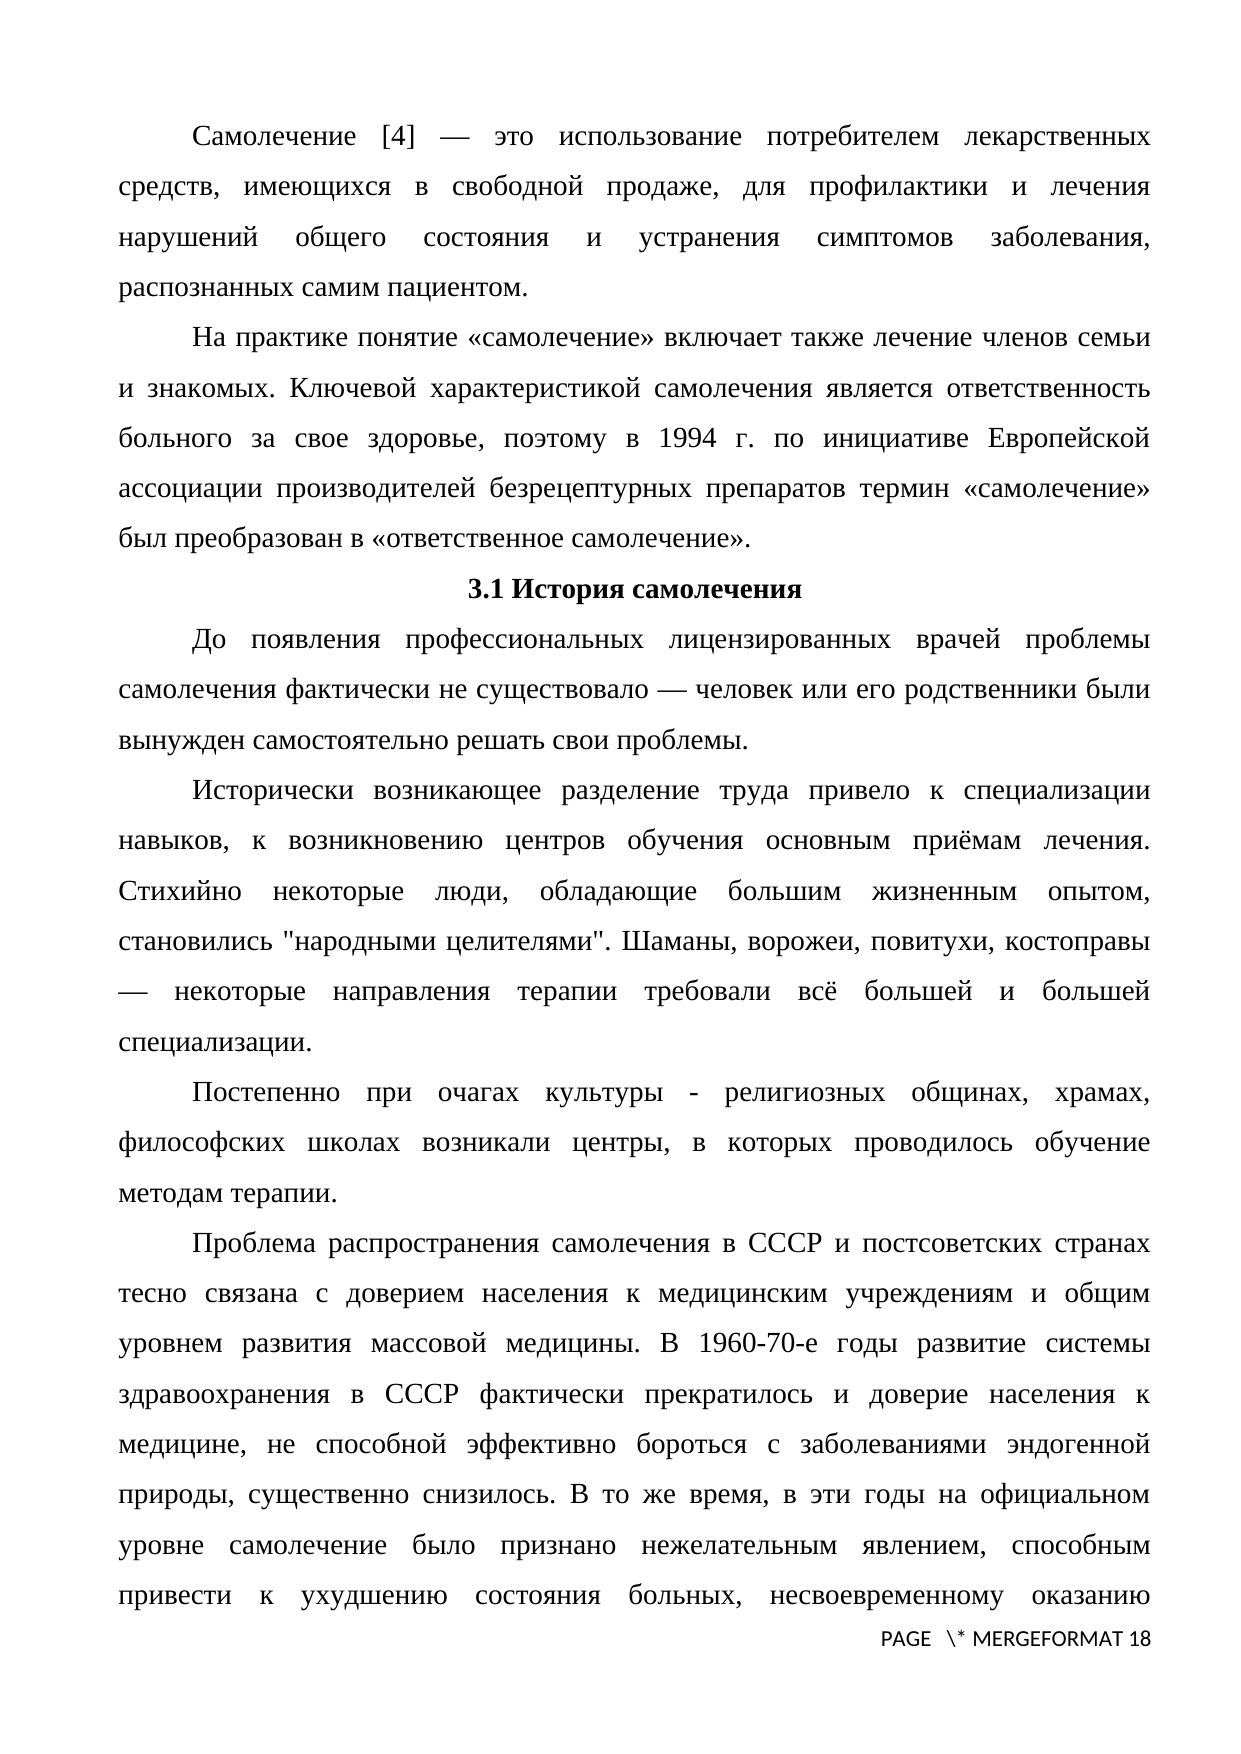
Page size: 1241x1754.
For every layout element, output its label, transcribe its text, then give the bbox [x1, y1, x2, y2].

text 3.1 История самолечения [118, 571, 1152, 604]
text На практике понятие «самолечение» включает также лечение членов семьи и знакомых. Ключевой характеристикой самолечения является ответственность больного за свое здоровье, поэтому в 1994 г. по инициативе Европейской ассоциации производителей безрецептурных препаратов термин «самолечение» был преобразован в «ответственное самолечение». [118, 319, 1152, 554]
text Исторически возникающее разделение труда привело к специализации навыков, к возникновению центров обучения основным приёмам лечения. Стихийно некоторые люди, обладающие большим жизненным опытом, становились "народными целителями". Шаманы, ворожеи, повитухи, костоправы — некоторые направления терапии требовали всё большей и большей специализации. [118, 772, 1152, 1057]
text До появления профессиональных лицензированных врачей проблемы самолечения фактически не существовало — человек или его родственники были вынужден самостоятельно решать свои проблемы. [118, 621, 1152, 755]
text Постепенно при очагах культуры - религиозных общинах, храмах, философских школах возникали центры, в которых проводилось обучение методам терапии. [118, 1074, 1152, 1208]
text Самолечение [4] — это использование потребителем лекарственных средств, имеющихся в свободной продаже, для профилактики и лечения нарушений общего состояния и устранения симптомов заболевания, распознанных самим пациентом. [118, 118, 1152, 303]
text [118, 1225, 1152, 1611]
